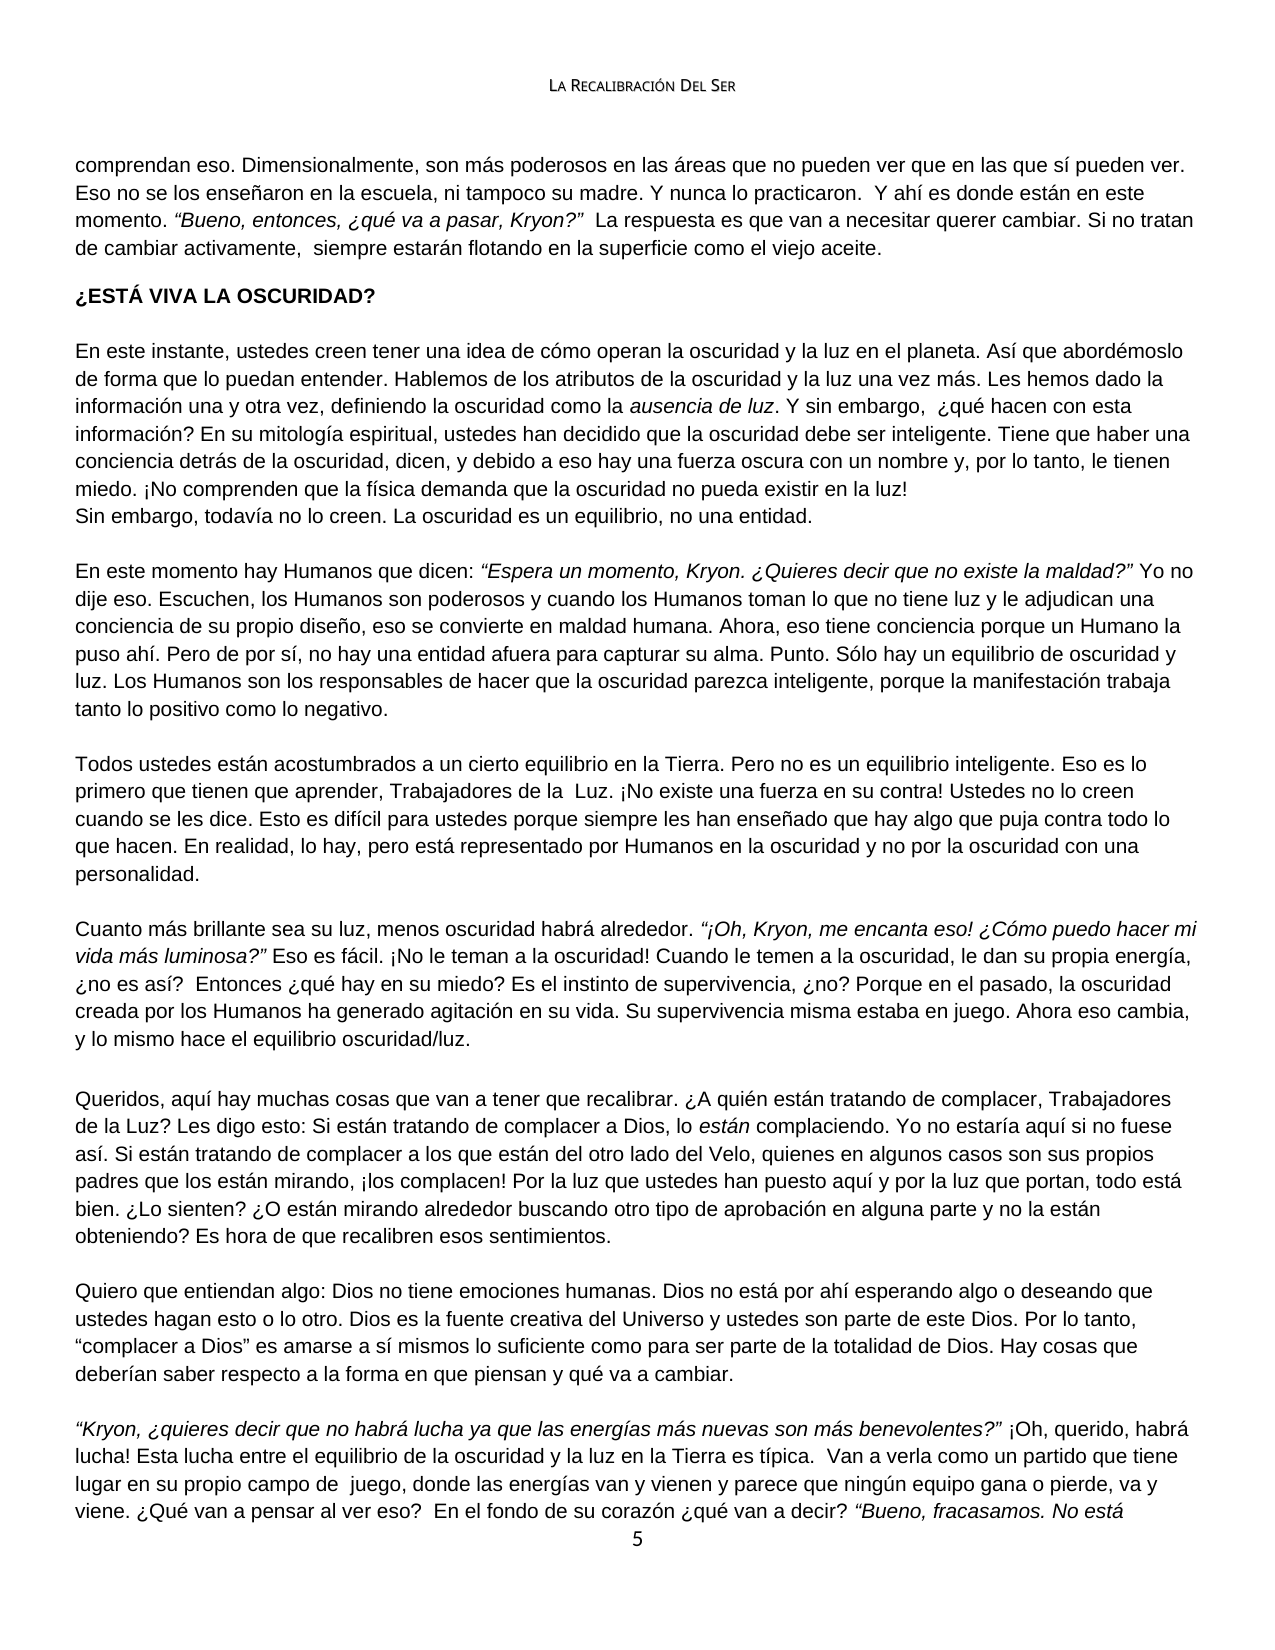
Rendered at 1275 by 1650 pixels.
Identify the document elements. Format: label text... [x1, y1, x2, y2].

text Cuanto más brillante sea su luz, menos oscuridad habrá alrededor. “¡Oh, Kryon, me encanta eso! ¿Cómo puedo hacer mi vida más luminosa?” Eso es fácil. ¡No le teman a la oscuridad! Cuando le temen a la oscuridad, le dan su propia energía, ¿no es así? Entonces ¿qué hay en su miedo? Es el instinto de supervivencia, ¿no? Porque en el pasado, la oscuridad creada por los Humanos ha generado agitación en su vida. Su supervivencia misma estaba en juego. Ahora eso cambia, y lo mismo hace el equilibrio oscuridad/luz. [75, 889, 1200, 1051]
text En este momento hay Humanos que dicen: “Espera un momento, Kryon. ¿Quieres decir que no existe la maldad?” Yo no dije eso. Escuchen, los Humanos son poderosos y cuando los Humanos toman lo que no tiene luz y le adjudican una conciencia de su propio diseño, eso se convierte en maldad humana. Ahora, eso tiene conciencia porque un Humano la puso ahí. Pero de por sí, no hay una entidad afuera para capturar su alma. Punto. Sólo hay un equilibrio de oscuridad y luz. Los Humanos son los responsables de hacer que la oscuridad parezca inteligente, porque la manifestación trabaja tanto lo positivo como lo negativo. [75, 559, 1200, 721]
text Queridos, aquí hay muchas cosas que van a tener que recalibrar. ¿A quién están tratando de complacer, Trabajadores de la Luz? Les digo esto: Si están tratando de complacer a Dios, lo están complaciendo. Yo no estaría aquí si no fuese así. Si están tratando de complacer a los que están del otro lado del Velo, quienes en algunos casos son sus propios padres que los están mirando, ¡los complacen! Por la luz que ustedes han puesto aquí y por la luz que portan, todo está bien. ¿Lo sienten? ¿O están mirando alrededor buscando otro tipo de aprobación en alguna parte y no la están obteniendo? Es hora de que recalibren esos sentimientos. [75, 1086, 1200, 1248]
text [75, 1279, 1200, 1523]
text Todos ustedes están acostumbrados a un cierto equilibrio en la Tierra. Pero no es un equilibrio inteligente. Eso es lo primero que tienen que aprender, Trabajadores de la Luz. ¡No existe una fuerza en su contra! Ustedes no lo creen cuando se les dice. Esto es difícil para ustedes porque siempre les han enseñado que hay algo que puja contra todo lo que hacen. En realidad, lo hay, pero está representado por Humanos en la oscuridad y no por la oscuridad con una personalidad. [75, 752, 1200, 886]
text ¿ESTÁ VIVA LA OSCURIDAD? En este instante, ustedes creen tener una idea de cómo operan la oscuridad y la luz en el planeta. Así que abordémoslo de forma que lo puedan entender. Hablemos de los atributos de la oscuridad y la luz una vez más. Les hemos dado la información una y otra vez, definiendo la oscuridad como la ausencia de luz. Y sin embargo, ¿qué hacen con esta información? En su mitología espiritual, ustedes han decidido que la oscuridad debe ser inteligente. Tiene que haber una conciencia detrás de la oscuridad, dicen, y debido a eso hay una fuerza oscura con un nombre y, por lo tanto, le tienen miedo. ¡No comprenden que la física demanda que la oscuridad no pueda existir en la luz! [75, 284, 1200, 501]
text Sin embargo, todavía no lo creen. La oscuridad es un equilibrio, no una entidad. [75, 504, 1200, 528]
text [75, 153, 1200, 260]
